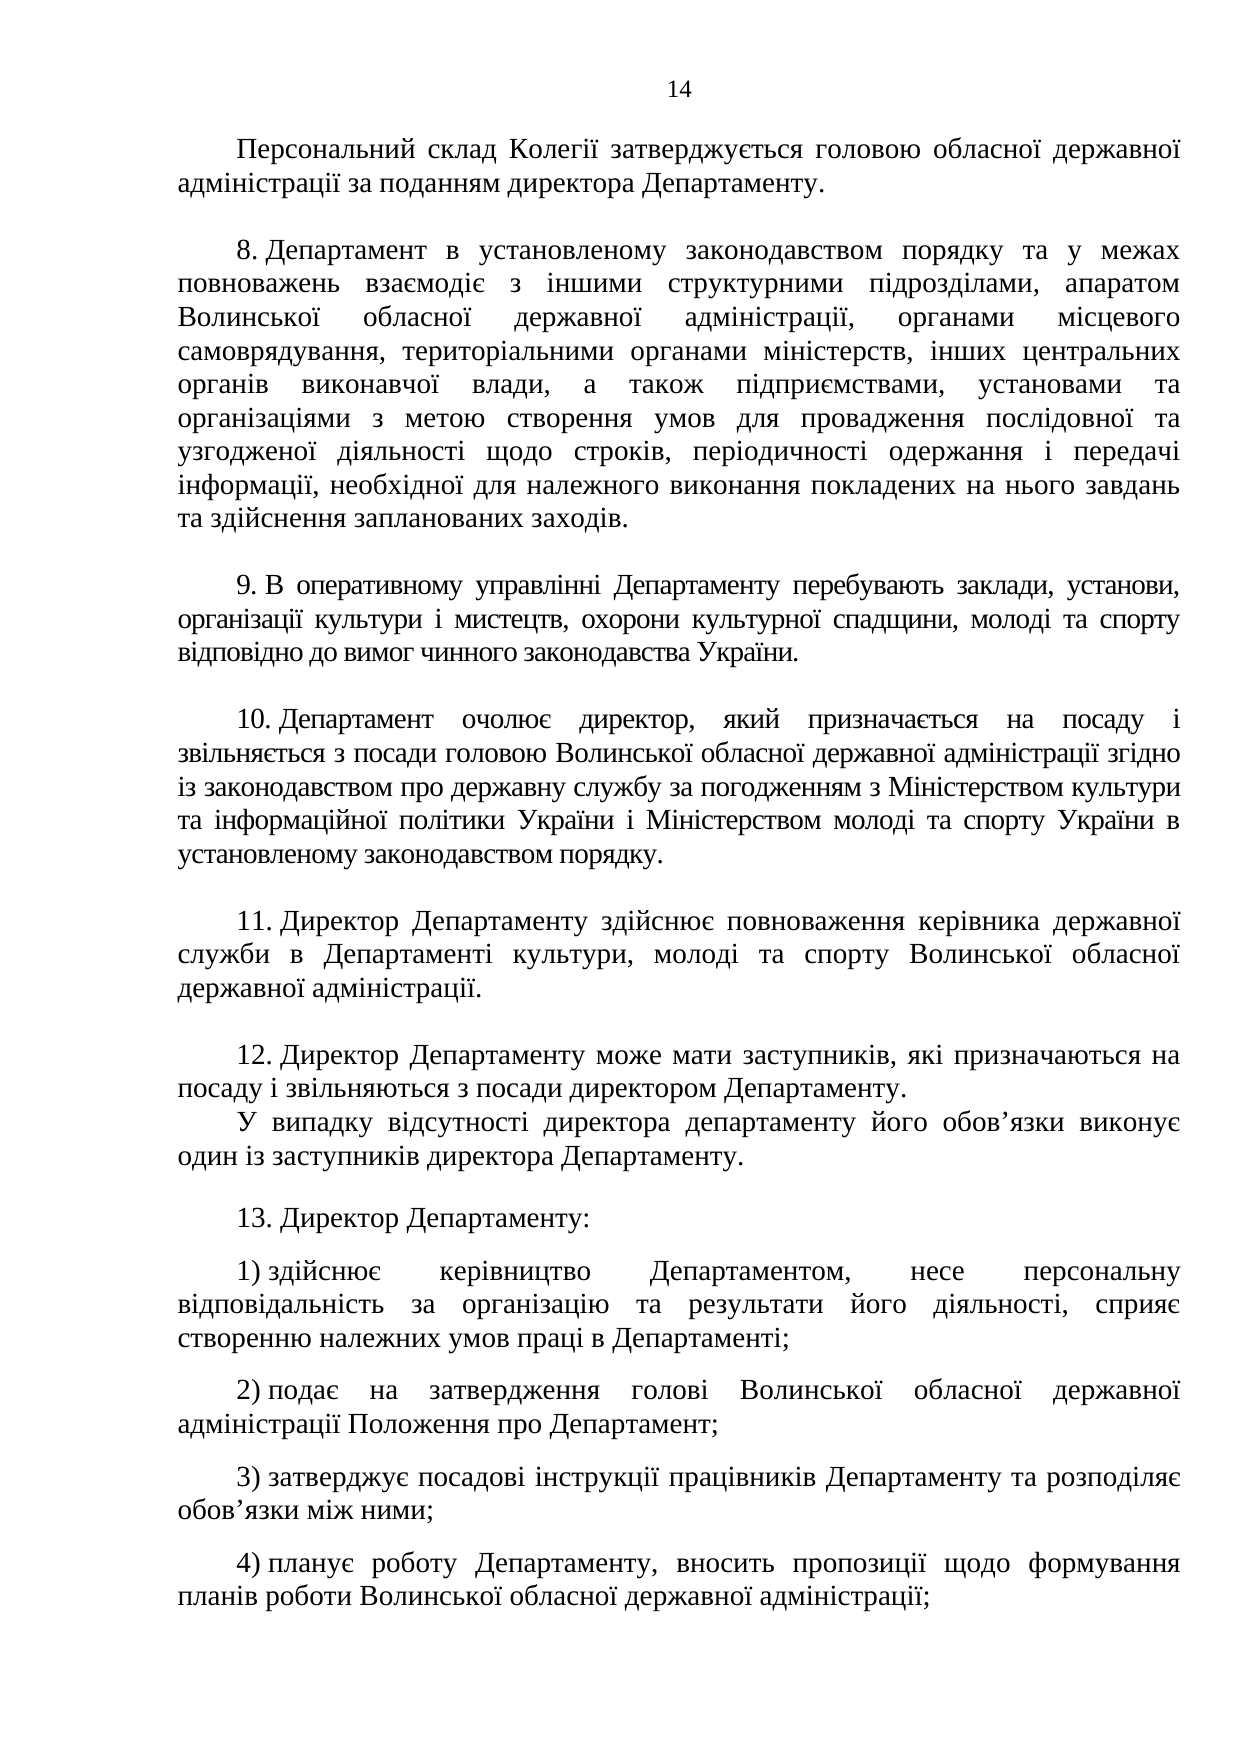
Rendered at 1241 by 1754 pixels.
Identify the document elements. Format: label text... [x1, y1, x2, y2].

text 12. Директор Департаменту може мати заступників, які призначаються на посаду і звільняються з посади директором Департаменту. [177, 1037, 1181, 1104]
text 10. Департамент очолює директор, який призначається на посаду і звільняється з посади головою Волинської обласної державної адміністрації згідно із законодавством про державну службу за погодженням з Міністерством культури та інформаційної політики України і Міністерством молоді та спорту України в установленому законодавством порядку. [177, 702, 1181, 869]
text 9. В оперативному управлінні Департаменту перебувають заклади, установи, організації культури і мистецтв, охорони культурної спадщини, молоді та спорту відповідно до вимог чинного законодавства України. [177, 567, 1181, 668]
text 2) подає на затвердження голові Волинської обласної державної адміністрації Положення про Департамент; [177, 1372, 1181, 1439]
text 3) затверджує посадові інструкції працівників Департаменту та розподіляє обов’язки між ними; [177, 1459, 1181, 1526]
text У випадку відсутності директора департаменту його обов’язки виконує один із заступників директора Департаменту. [177, 1104, 1181, 1171]
text 4) планує роботу Департаменту, вносить пропозиції щодо формування планів роботи Волинської обласної державної адміністрації; [177, 1545, 1181, 1612]
text 8. Департамент в установленому законодавством порядку та у межах повноважень взаємодіє з іншими структурними підрозділами, апаратом Волинської обласної державної адміністрації, органами місцевого самоврядування, територіальними органами міністерств, інших центральних органів виконавчої влади, а також підприємствами, установами та організаціями з метою створення умов для провадження послідовної та узгодженої діяльності щодо строків, періодичності одержання і передачі інформації, необхідної для належного виконання покладених на нього завдань та здійснення запланованих заходів. [177, 232, 1181, 534]
text Персональний склад Колегії затверджується головою обласної державної адміністрації за поданням директора Департаменту. [177, 131, 1181, 198]
text 1) здійснює керівництво Департаментом, несе персональну відповідальність за організацію та результати його діяльності, сприяє створенню належних умов праці в Департаменті; [177, 1253, 1181, 1353]
text 13. Директор Департаменту: [177, 1200, 1181, 1233]
text 11. Директор Департаменту здійснює повноваження керівника державної служби в Департаменті культури, молоді та спорту Волинської обласної державної адміністрації. [177, 903, 1181, 1003]
